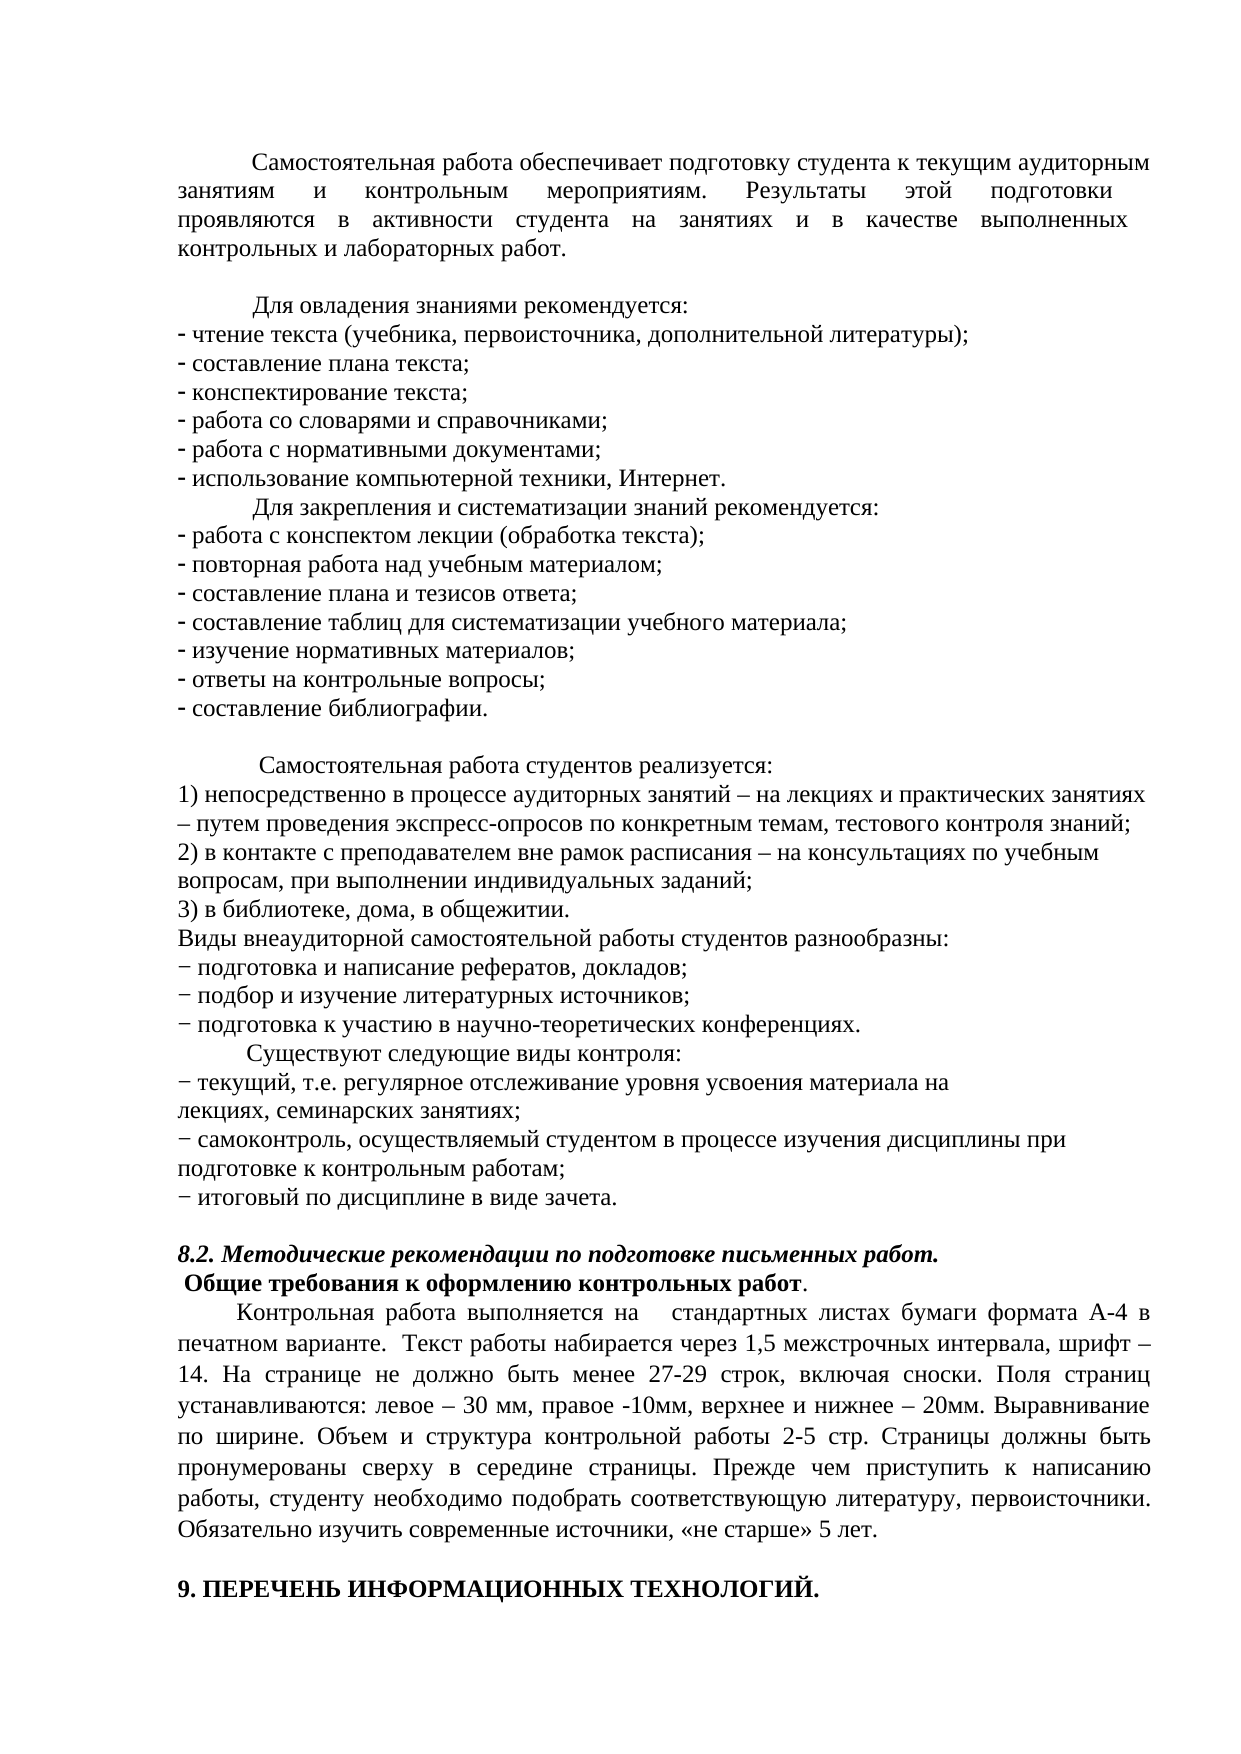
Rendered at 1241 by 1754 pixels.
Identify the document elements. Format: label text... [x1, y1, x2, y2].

text Самостоятельная работа обеспечивает подготовку студента к текущим аудиторным занятиям и контрольным мероприятиям. Результаты этой подготовки проявляются в активности студента на занятиях и в качестве выполненных контрольных и лабораторных работ. [177, 118, 1152, 262]
text Для овладения знаниями рекомендуется: чтение текста (учебника, первоисточника, дополнительной литературы); составление плана текста; конспектирование текста; работа со словарями и справочниками; работа с нормативными документами; [177, 262, 1152, 463]
text Контрольная работа выполняется на стандартных листах бумаги формата А-4 в печатном варианте. Текст работы набирается через 1,5 межстрочных интервала, шрифт – 14. На странице не должно быть менее 27-29 строк, включая сноски. Поля страниц устанавливаются: левое – 30 мм, правое -10мм, верхнее и нижнее – 20мм. Выравнивание по ширине. Объем и структура контрольной работы 2-5 стр. Страницы должны быть пронумерованы сверху в середине страницы. Прежде чем приступить к написанию работы, студенту необходимо подобрать соответствующую литературу, первоисточники. Обязательно изучить современные источники, «не старше» 5 лет. [177, 1297, 1152, 1543]
text 9. ПЕРЕЧЕНЬ ИНФОРМАЦИОННЫХ ТЕХНОЛОГИЙ. [177, 1574, 1152, 1603]
text 8.2. Методические рекомендации по подготовке письменных работ. [177, 1239, 1152, 1268]
text использование компьютерной техники, Интернет. Для закрепления и систематизации знаний рекомендуется: работа с конспектом лекции (обработка текста); повторная работа над учебным материалом; составление плана и тезисов ответа; составление таблиц для систематизации учебного материала; изучение нормативных материалов; ответы на контрольные вопросы; составление библиографии. Самостоятельная работа студентов реализуется: 1) непосредственно в процессе аудиторных занятий – на лекциях и практических занятиях – путем проведения экспресс-опросов по конкретным темам, тестового контроля знаний; 2) в контакте с преподавателем вне рамок расписания – на консультациях по учебным вопросам, при выполнении индивидуальных заданий; 3) в библиотеке, дома, в общежитии. Виды внеаудиторной самостоятельной работы студентов разнообразны: − подготовка и написание рефератов, докладов; − подбор и изучение литературных источников; − подготовка к участию в научно-теоретических конференциях. Существуют следующие виды контроля: − текущий, т.е. регулярное отслеживание уровня усвоения материала на лекциях, семинарских занятиях; − самоконтроль, осуществляемый студентом в процессе изучения дисциплины при подготовке к контрольным работам; − итоговый по дисциплине в виде зачета. [177, 463, 1152, 1211]
text Общие требования к оформлению контрольных работ. [177, 1268, 1152, 1297]
